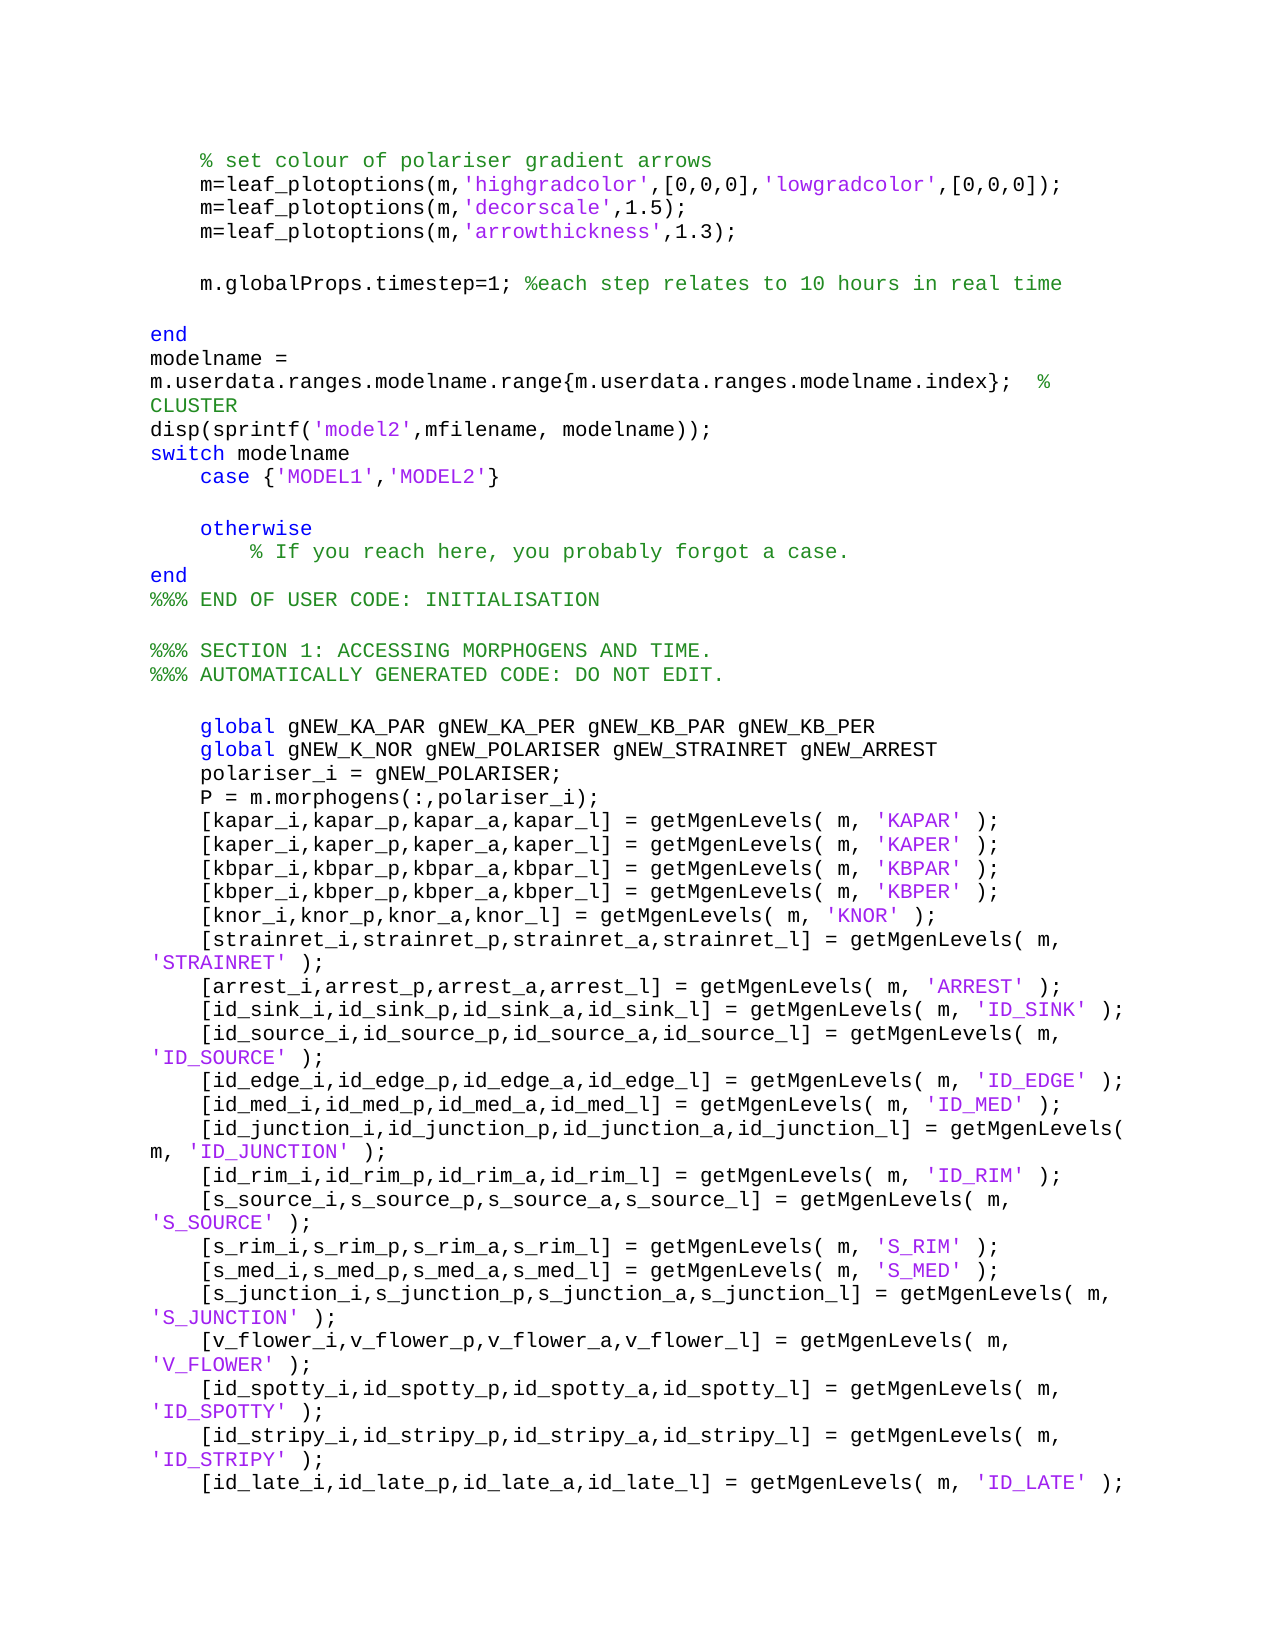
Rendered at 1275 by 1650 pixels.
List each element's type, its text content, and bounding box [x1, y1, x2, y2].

text [id_rim_i,id_rim_p,id_rim_a,id_rim_l] = getMgenLevels( m, 'ID_RIM' ); [150, 1165, 1125, 1189]
text P = m.morphogens(:,polariser_i); [150, 787, 1125, 810]
text [id_sink_i,id_sink_p,id_sink_a,id_sink_l] = getMgenLevels( m, 'ID_SINK' ); [150, 999, 1125, 1023]
text m=leaf_plotoptions(m,'arrowthickness',1.3); [150, 221, 1125, 244]
text global gNEW_KA_PAR gNEW_KA_PER gNEW_KB_PAR gNEW_KB_PER [150, 716, 1125, 739]
text [id_stripy_i,id_stripy_p,id_stripy_a,id_stripy_l] = getMgenLevels( m, 'ID_STRIPY' ); [150, 1425, 1125, 1472]
text [id_junction_i,id_junction_p,id_junction_a,id_junction_l] = getMgenLevels( m, 'ID_JUNCTION' ); [150, 1118, 1125, 1165]
text m.globalProps.timestep=1; %each step relates to 10 hours in real time [150, 273, 1125, 296]
text [s_med_i,s_med_p,s_med_a,s_med_l] = getMgenLevels( m, 'S_MED' ); [150, 1259, 1125, 1283]
text % set colour of polariser gradient arrows [150, 150, 1125, 174]
text case {'MODEL1','MODEL2'} [150, 466, 1125, 490]
text [id_edge_i,id_edge_p,id_edge_a,id_edge_l] = getMgenLevels( m, 'ID_EDGE' ); [150, 1070, 1125, 1094]
text disp(sprintf('model2',mfilename, modelname)); [150, 419, 1125, 442]
text %%% END OF USER CODE: INITIALISATION [150, 589, 1125, 612]
text switch modelname [150, 442, 1125, 466]
text [arrest_i,arrest_p,arrest_a,arrest_l] = getMgenLevels( m, 'ARREST' ); [150, 976, 1125, 999]
text [knor_i,knor_p,knor_a,knor_l] = getMgenLevels( m, 'KNOR' ); [150, 905, 1125, 928]
text [v_flower_i,v_flower_p,v_flower_a,v_flower_l] = getMgenLevels( m, 'V_FLOWER' ); [150, 1331, 1125, 1378]
text m=leaf_plotoptions(m,'highgradcolor',[0,0,0],'lowgradcolor',[0,0,0]); [150, 174, 1125, 197]
text [kapar_i,kapar_p,kapar_a,kapar_l] = getMgenLevels( m, 'KAPAR' ); [150, 810, 1125, 834]
text [kaper_i,kaper_p,kaper_a,kaper_l] = getMgenLevels( m, 'KAPER' ); [150, 834, 1125, 858]
text %%% AUTOMATICALLY GENERATED CODE: DO NOT EDIT. [150, 664, 1125, 688]
text [id_med_i,id_med_p,id_med_a,id_med_l] = getMgenLevels( m, 'ID_MED' ); [150, 1094, 1125, 1118]
text [id_source_i,id_source_p,id_source_a,id_source_l] = getMgenLevels( m, 'ID_SOURCE' ); [150, 1023, 1125, 1070]
text m=leaf_plotoptions(m,'decorscale',1.5); [150, 197, 1125, 221]
text [strainret_i,strainret_p,strainret_a,strainret_l] = getMgenLevels( m, 'STRAINRET' ); [150, 928, 1125, 976]
text [id_late_i,id_late_p,id_late_a,id_late_l] = getMgenLevels( m, 'ID_LATE' ); [150, 1472, 1125, 1496]
text polariser_i = gNEW_POLARISER; [150, 763, 1125, 787]
text modelname = m.userdata.ranges.modelname.range{m.userdata.ranges.modelname.index}; % CLUSTER [150, 348, 1125, 419]
text global gNEW_K_NOR gNEW_POLARISER gNEW_STRAINRET gNEW_ARREST [150, 739, 1125, 763]
text end [150, 565, 1125, 589]
text [s_rim_i,s_rim_p,s_rim_a,s_rim_l] = getMgenLevels( m, 'S_RIM' ); [150, 1236, 1125, 1259]
text [s_junction_i,s_junction_p,s_junction_a,s_junction_l] = getMgenLevels( m, 'S_JUNCTION' ); [150, 1283, 1125, 1331]
text [s_source_i,s_source_p,s_source_a,s_source_l] = getMgenLevels( m, 'S_SOURCE' ); [150, 1189, 1125, 1236]
text [id_spotty_i,id_spotty_p,id_spotty_a,id_spotty_l] = getMgenLevels( m, 'ID_SPOTTY' ); [150, 1378, 1125, 1425]
text otherwise [150, 518, 1125, 541]
text [kbper_i,kbper_p,kbper_a,kbper_l] = getMgenLevels( m, 'KBPER' ); [150, 881, 1125, 905]
text %%% SECTION 1: ACCESSING MORPHOGENS AND TIME. [150, 640, 1125, 664]
text % If you reach here, you probably forgot a case. [150, 541, 1125, 565]
text [kbpar_i,kbpar_p,kbpar_a,kbpar_l] = getMgenLevels( m, 'KBPAR' ); [150, 858, 1125, 881]
text end [150, 324, 1125, 348]
